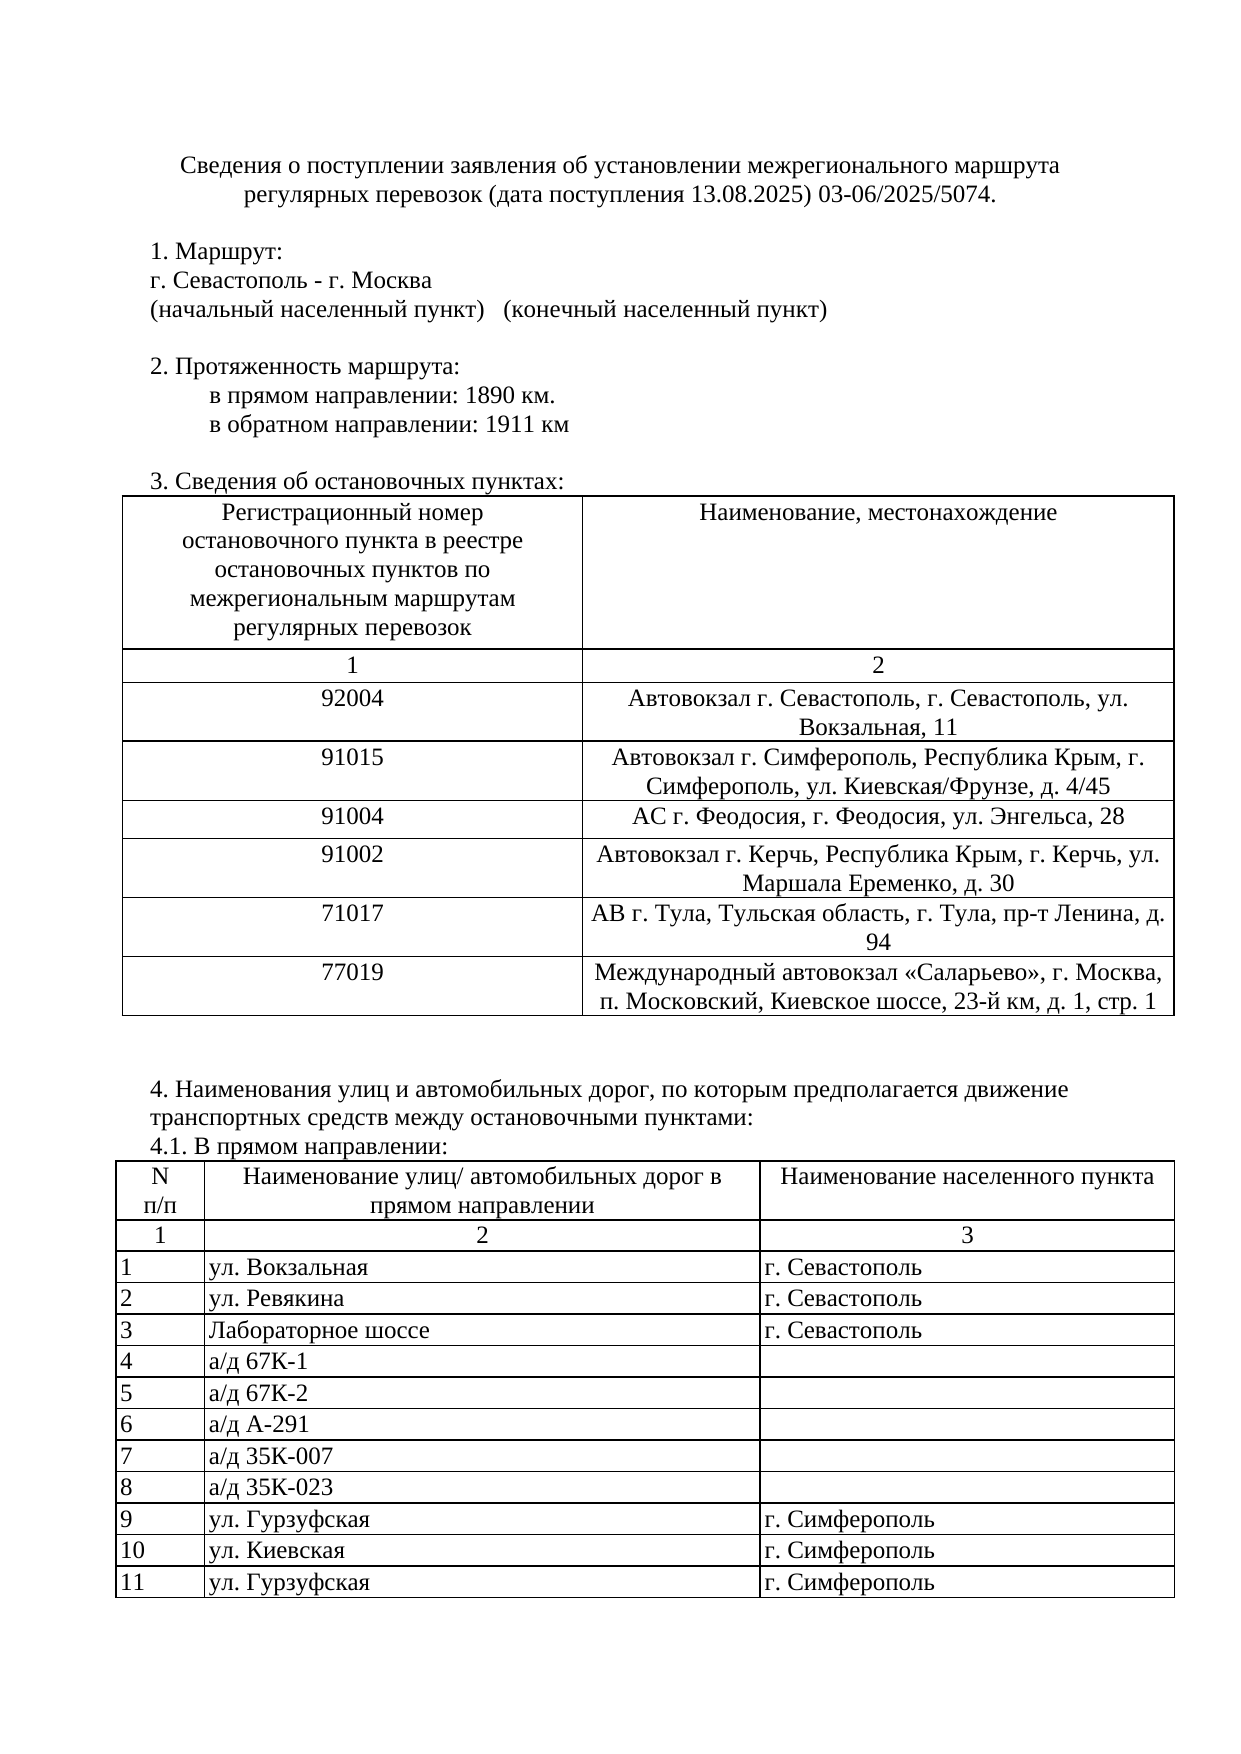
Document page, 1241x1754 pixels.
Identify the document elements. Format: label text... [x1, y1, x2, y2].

table_cell а/д А-291 [205, 1409, 759, 1439]
table_cell г. Севастополь [761, 1283, 1174, 1313]
text г. Севастополь - г. Москва [150, 265, 1090, 294]
table_cell ул. Вокзальная [205, 1252, 759, 1282]
table_cell Международный автовокзал «Саларьево», г. Москва, п. Московский, Киевское шоссе, 23-й км, д. 1, стр. 1 [583, 957, 1173, 1014]
table_cell 8 [117, 1472, 204, 1502]
table_cell 10 [117, 1535, 204, 1565]
table_header N п/п [117, 1162, 204, 1219]
table_cell 1 [123, 650, 582, 681]
table_cell 4 [117, 1346, 204, 1376]
table_cell Автовокзал г. Керчь, Республика Крым, г. Керчь, ул. Маршала Еременко, д. 30 [583, 839, 1173, 896]
table_cell 2 [583, 650, 1173, 681]
table_cell 1 [117, 1221, 204, 1250]
table_cell 71017 [123, 898, 582, 956]
table_cell г. Симферополь [761, 1504, 1174, 1533]
table_cell [761, 1441, 1174, 1471]
text 1. Маршрут: [150, 236, 1090, 265]
text в обратном направлении: 1911 км [150, 409, 1090, 437]
text 3. Сведения об остановочных пунктах: [150, 466, 1090, 495]
table_cell г. Симферополь [761, 1567, 1174, 1596]
text 2. Протяженность маршрута: [150, 351, 1090, 380]
table_cell 2 [205, 1221, 759, 1250]
text в прямом направлении: 1890 км. [150, 380, 1090, 409]
table_cell 5 [117, 1378, 204, 1408]
table_cell АВ г. Тула, Тульская область, г. Тула, пр-т Ленина, д. 94 [583, 898, 1173, 956]
table_cell 91015 [123, 742, 582, 799]
table_cell Автовокзал г. Симферополь, Республика Крым, г. Симферополь, ул. Киевская/Фрунзе, д. 4/45 [583, 742, 1173, 799]
table_cell 91002 [123, 839, 582, 896]
table_cell г. Симферополь [761, 1535, 1174, 1565]
table_cell ул. Гурзуфская [205, 1567, 759, 1596]
table_cell [761, 1378, 1174, 1408]
table_header Наименование улиц/ автомобильных дорог в прямом направлении [205, 1162, 759, 1219]
table_cell 3 [117, 1315, 204, 1345]
table_cell ул. Ревякина [205, 1283, 759, 1313]
table_cell г. Севастополь [761, 1252, 1174, 1282]
table_cell ул. Гурзуфская [205, 1504, 759, 1533]
table_cell 7 [117, 1441, 204, 1471]
text (начальный населенный пункт) (конечный населенный пункт) [150, 294, 1090, 322]
text 4. Наименования улиц и автомобильных дорог, по которым предполагается движение транспортных средств между остановочными пунктами: [150, 1074, 1090, 1131]
table_cell а/д 35К-007 [205, 1441, 759, 1471]
table_header Наименование населенного пункта [761, 1162, 1174, 1219]
table_cell 11 [117, 1567, 204, 1596]
table_cell Лабораторное шоссе [205, 1315, 759, 1345]
table_cell г. Севастополь [761, 1315, 1174, 1345]
table_cell а/д 67К-1 [205, 1346, 759, 1376]
text Сведения о поступлении заявления об установлении межрегионального маршрута регулярных перевозок (дата поступления 13.08.2025) 03-06/2025/5074. [150, 150, 1090, 207]
table_cell АС г. Феодосия, г. Феодосия, ул. Энгельса, 28 [583, 801, 1173, 837]
table_cell 91004 [123, 801, 582, 837]
table_cell а/д 35К-023 [205, 1472, 759, 1502]
table_cell 1 [117, 1252, 204, 1282]
table_cell [761, 1346, 1174, 1376]
table_cell 92004 [123, 683, 582, 740]
table_cell [761, 1472, 1174, 1502]
text 4.1. В прямом направлении: [150, 1131, 1090, 1160]
table_header Наименование, местонахождение [583, 497, 1173, 648]
table_cell 6 [117, 1409, 204, 1439]
table_cell [761, 1409, 1174, 1439]
table_header Регистрационный номер остановочного пункта в реестре остановочных пунктов по межрегиональным маршрутам регулярных перевозок [123, 497, 582, 648]
table_cell 3 [761, 1221, 1174, 1250]
table_cell а/д 67К-2 [205, 1378, 759, 1408]
table_cell 2 [117, 1283, 204, 1313]
table_cell ул. Киевская [205, 1535, 759, 1565]
table_cell Автовокзал г. Севастополь, г. Севастополь, ул. Вокзальная, 11 [583, 683, 1173, 740]
table_cell 9 [117, 1504, 204, 1533]
table_cell 77019 [123, 957, 582, 1014]
